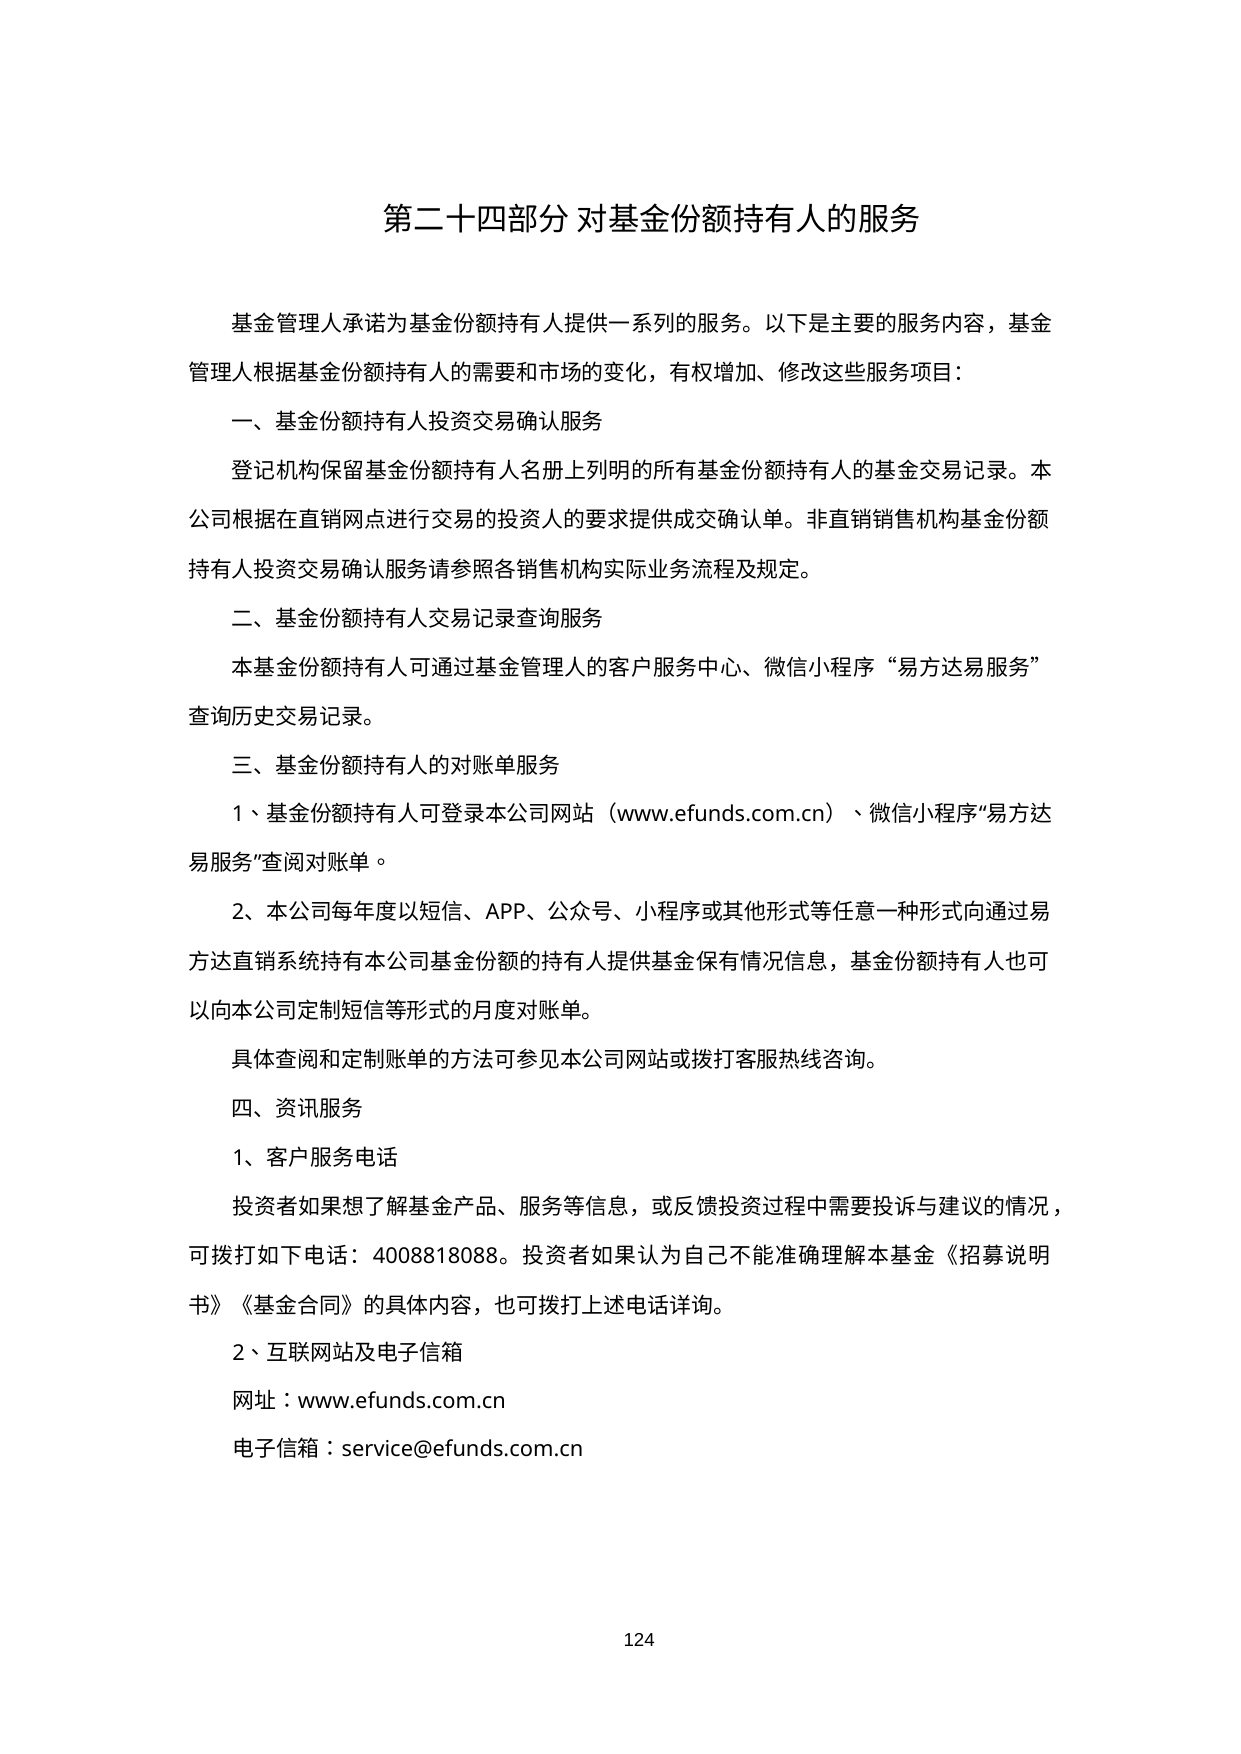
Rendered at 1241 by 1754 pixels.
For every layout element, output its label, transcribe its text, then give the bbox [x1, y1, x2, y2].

text 1、基金份额持有人可登录本公司网站（www.efunds.com.cn）、微信小程序“易方达易服务”查阅对账单。 [188, 796, 1052, 879]
text 基金管理人承诺为基金份额持有人提供一系列的服务。以下是主要的服务内容，基金管理人根据基金份额持有人的需要和市场的变化，有权增加、修改这些服务项目： [188, 305, 1052, 388]
text 2、本公司每年度以短信、APP、公众号、小程序或其他形式等任意一种形式向通过易方达直销系统持有本公司基金份额的持有人提供基金保有情况信息，基金份额持有人也可以向本公司定制短信等形式的月度对账单。 [188, 975, 1052, 1026]
text 登记机构保留基金份额持有人名册上列明的所有基金份额持有人的基金交易记录。本公司根据在直销网点进行交易的投资人的要求提供成交确认单。非直销销售机构基金份额持有人投资交易确认服务请参照各销售机构实际业务流程及规定。 [188, 534, 1052, 584]
text 2、本公司每年度以短信、APP、公众号、小程序或其他形式等任意一种形式向通过易方达直销系统持有本公司基金份额的持有人提供基金保有情况信息，基金份额持有人也可以向本公司定制短信等形式的月度对账单。 [188, 894, 1052, 944]
text 投资者如果想了解基金产品、服务等信息，或反馈投资过程中需要投诉与建议的情况，可拨打如下电话：4008818088。投资者如果认为自己不能准确理解本基金《招募说明书》《基金合同》的具体内容，也可拨打上述电话详询。 [188, 1270, 1052, 1320]
text 四、资讯服务 [188, 1090, 1052, 1123]
text 登记机构保留基金份额持有人名册上列明的所有基金份额持有人的基金交易记录。本公司根据在直销网点进行交易的投资人的要求提供成交确认单。非直销销售机构基金份额持有人投资交易确认服务请参照各销售机构实际业务流程及规定。 [188, 452, 1052, 503]
text 电子信箱：service@efunds.com.cn [188, 1432, 1052, 1465]
text 网址：www.efunds.com.cn [188, 1384, 1052, 1417]
text 1、客户服务电话 [188, 1139, 1052, 1172]
text 2、互联网站及电子信箱 [188, 1336, 1052, 1369]
text 本基金份额持有人可通过基金管理人的客户服务中心、微信小程序“易方达易服务”查询历史交易记录。 [188, 649, 1052, 732]
subtitle 第二十四部分 对基金份额持有人的服务 [188, 183, 1052, 249]
text 二、基金份额持有人交易记录查询服务 [188, 600, 1052, 633]
text 投资者如果想了解基金产品、服务等信息，或反馈投资过程中需要投诉与建议的情况，可拨打如下电话：4008818088。投资者如果认为自己不能准确理解本基金《招募说明书》《基金合同》的具体内容，也可拨打上述电话详询。 [188, 1188, 1052, 1240]
text 一、基金份额持有人投资交易确认服务 [188, 403, 1052, 437]
text 三、基金份额持有人的对账单服务 [188, 747, 1052, 780]
text 具体查阅和定制账单的方法可参见本公司网站或拨打客服热线咨询。 [188, 1041, 1052, 1074]
